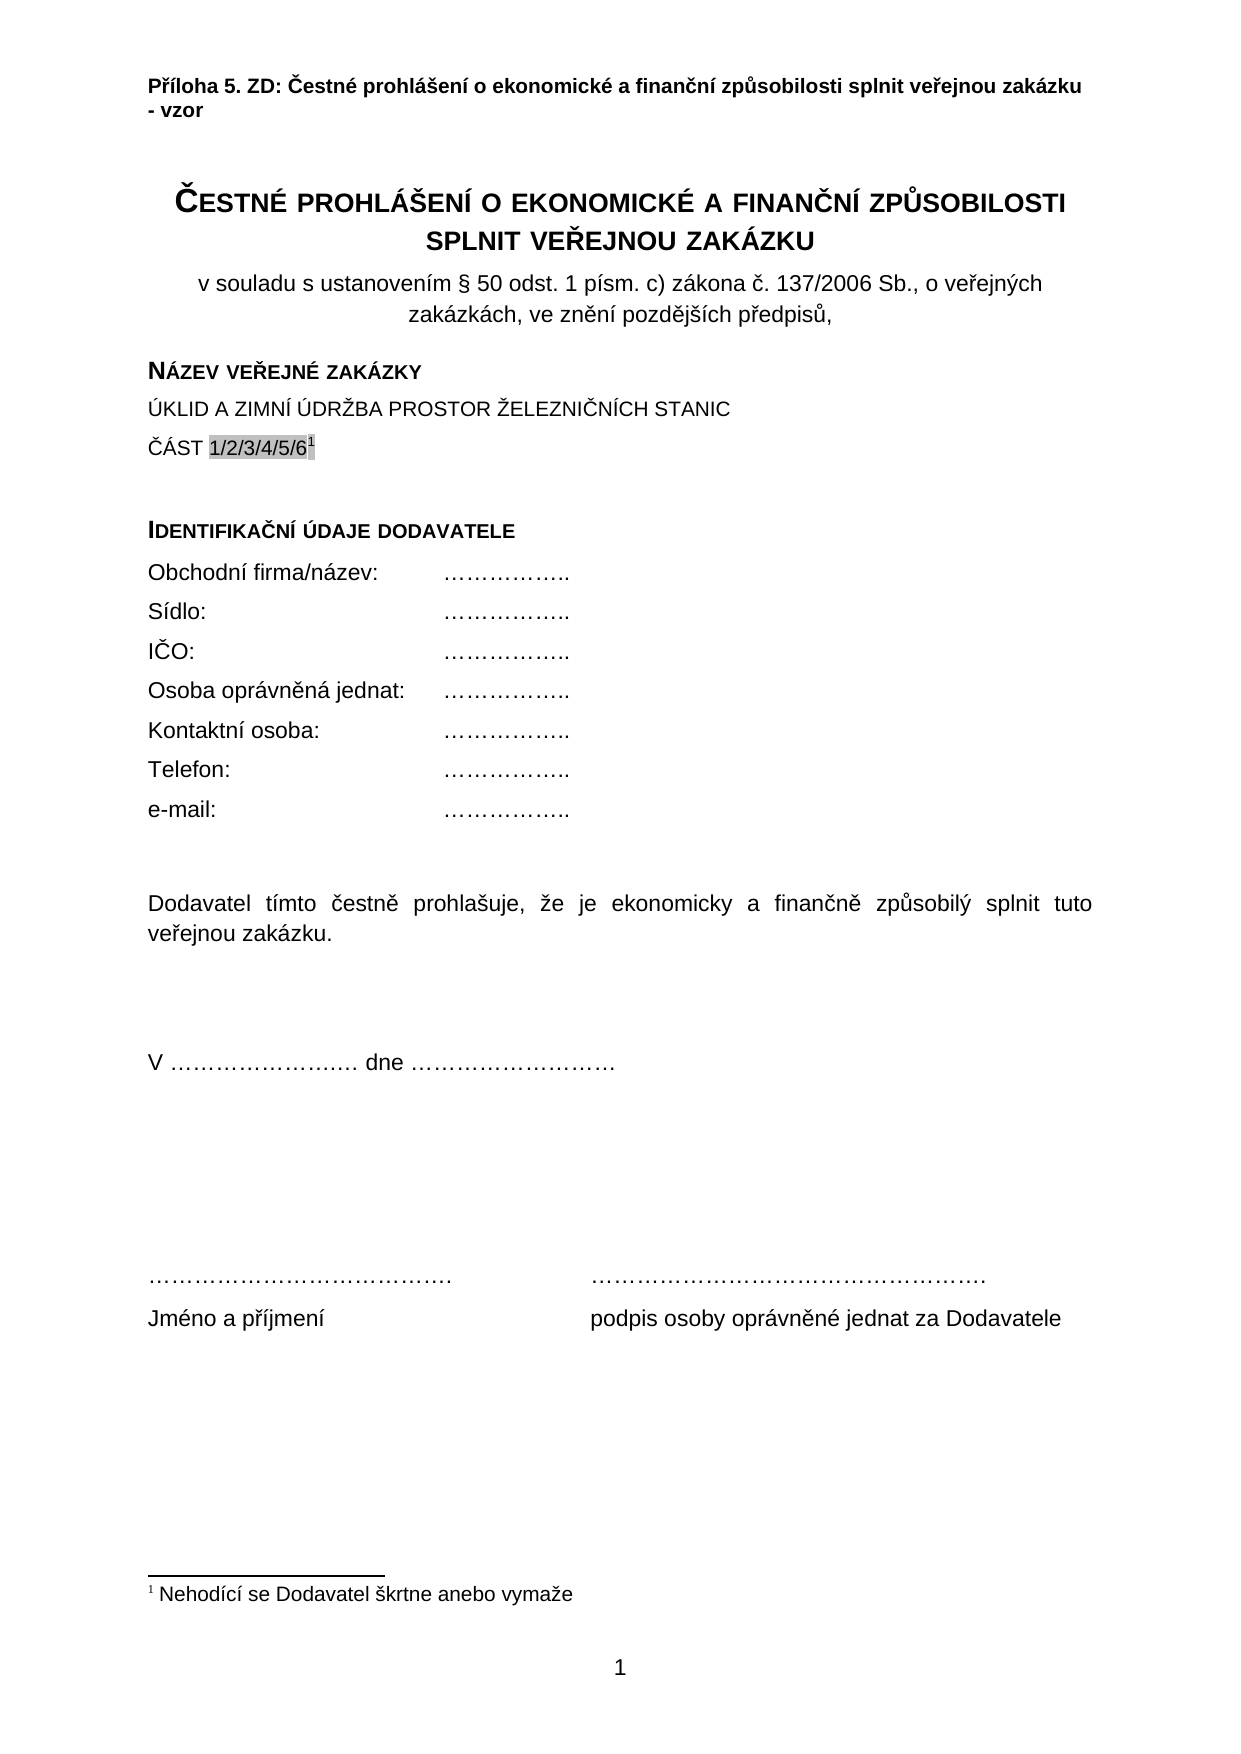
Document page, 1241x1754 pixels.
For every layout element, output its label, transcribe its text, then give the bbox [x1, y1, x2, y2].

text Sídlo: …………….. [148, 598, 1093, 624]
text Jméno a příjmení podpis osoby oprávněné jednat za Dodavatele [148, 1305, 1093, 1331]
text Telefon: …………….. [148, 756, 1093, 782]
text IČO: …………….. [148, 638, 1093, 664]
text Osoba oprávněná jednat: …………….. [148, 677, 1093, 703]
text v souladu s ustanovením § 50 odst. 1 písm. c) zákona č. 137/2006 Sb., o veřejných zakázkách, ve znění pozdějších předpisů, [148, 270, 1093, 327]
text e-mail: …………….. [148, 796, 1093, 822]
text ČÁST 1/2/3/4/5/6 [148, 433, 1093, 460]
text V ………………….… dne ……………………… [148, 1048, 1093, 1075]
text Dodavatel tímto čestně prohlašuje, že je ekonomicky a finančně způsobilý splnit tuto veřejnou zakázku. [148, 890, 1093, 947]
text Název veřejné zakázky [148, 356, 1093, 384]
text …………………………………. ……………………………………………. [148, 1262, 1093, 1288]
text Úklid a zimní údržba prostor železničních stanic [148, 397, 1093, 421]
text Obchodní firma/název: …………….. [148, 559, 1093, 585]
text Čestné prohlášení o ekonomické a finanční způsobilosti splnit veřejnou zakázku [148, 181, 1093, 258]
text Kontaktní osoba: …………….. [148, 717, 1093, 743]
text Identifikační údaje dodavatele [148, 516, 1093, 544]
